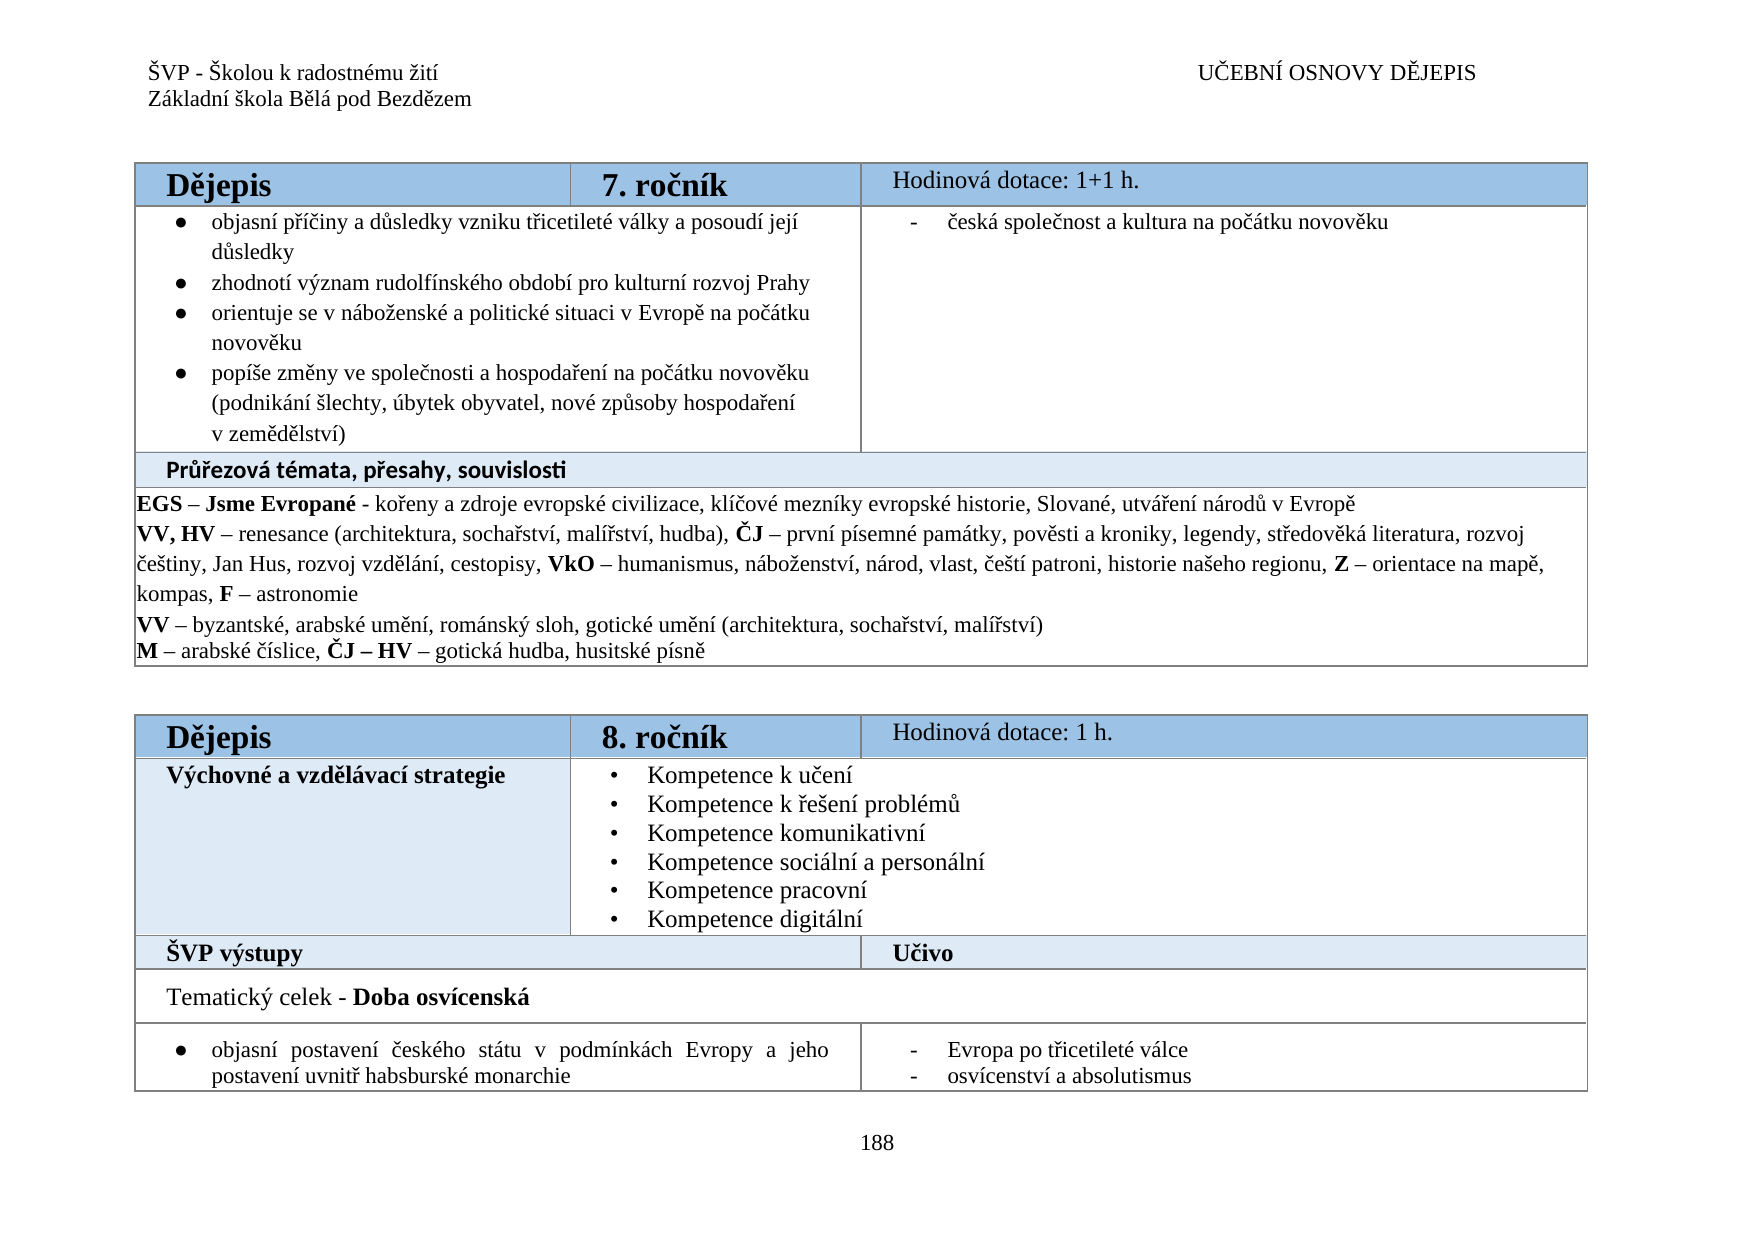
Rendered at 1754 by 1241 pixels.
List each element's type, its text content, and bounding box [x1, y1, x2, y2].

table_header 7. ročník [571, 164, 860, 205]
table_header Dějepis [136, 164, 570, 205]
table_cell EGS – Jsme Evropané - kořeny a zdroje evropské civilizace, klíčové mezníky evropské historie, Slované, utváření národů v Evropě VV, HV – renesance (architektura, sochařství, malířství, hudba), ČJ – první písemné památky, pověsti a kroniky, legendy, středověká literatura, rozvoj češtiny, Jan Hus, rozvoj vzdělání, cestopisy, VkO – humanismus, náboženství, národ, vlast, čeští patroni, historie našeho regionu, Z – orientace na mapě, kompas, F – astronomie VV – byzantské, arabské umění, románský sloh, gotické umění (architektura, sochařství, malířství) M – arabské číslice, ČJ – HV – gotická hudba, husitské písně [136, 487, 1587, 665]
table_cell Tematický celek - Doba osvícenská [136, 968, 1587, 1022]
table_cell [136, 207, 860, 451]
table_cell Výchovné a vzdělávací strategie [136, 759, 570, 934]
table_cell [862, 1022, 1587, 1090]
table_header Dějepis [136, 716, 570, 757]
table_cell ŠVP výstupy [136, 936, 860, 968]
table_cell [136, 1024, 860, 1090]
table_header Hodinová dotace: 1+1 h. [862, 164, 1587, 205]
table_cell Průřezová témata, přesahy, souvislosti [136, 451, 1587, 487]
table_cell Učivo [862, 935, 1587, 968]
table_header Hodinová dotace: 1 h. [862, 716, 1587, 757]
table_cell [862, 205, 1587, 451]
table_header 8. ročník [571, 716, 860, 757]
table_cell Kompetence k učení Kompetence k řešení problémů Kompetence komunikativní Kompetence sociální a personální Kompetence pracovní Kompetence digitální [571, 758, 1587, 934]
